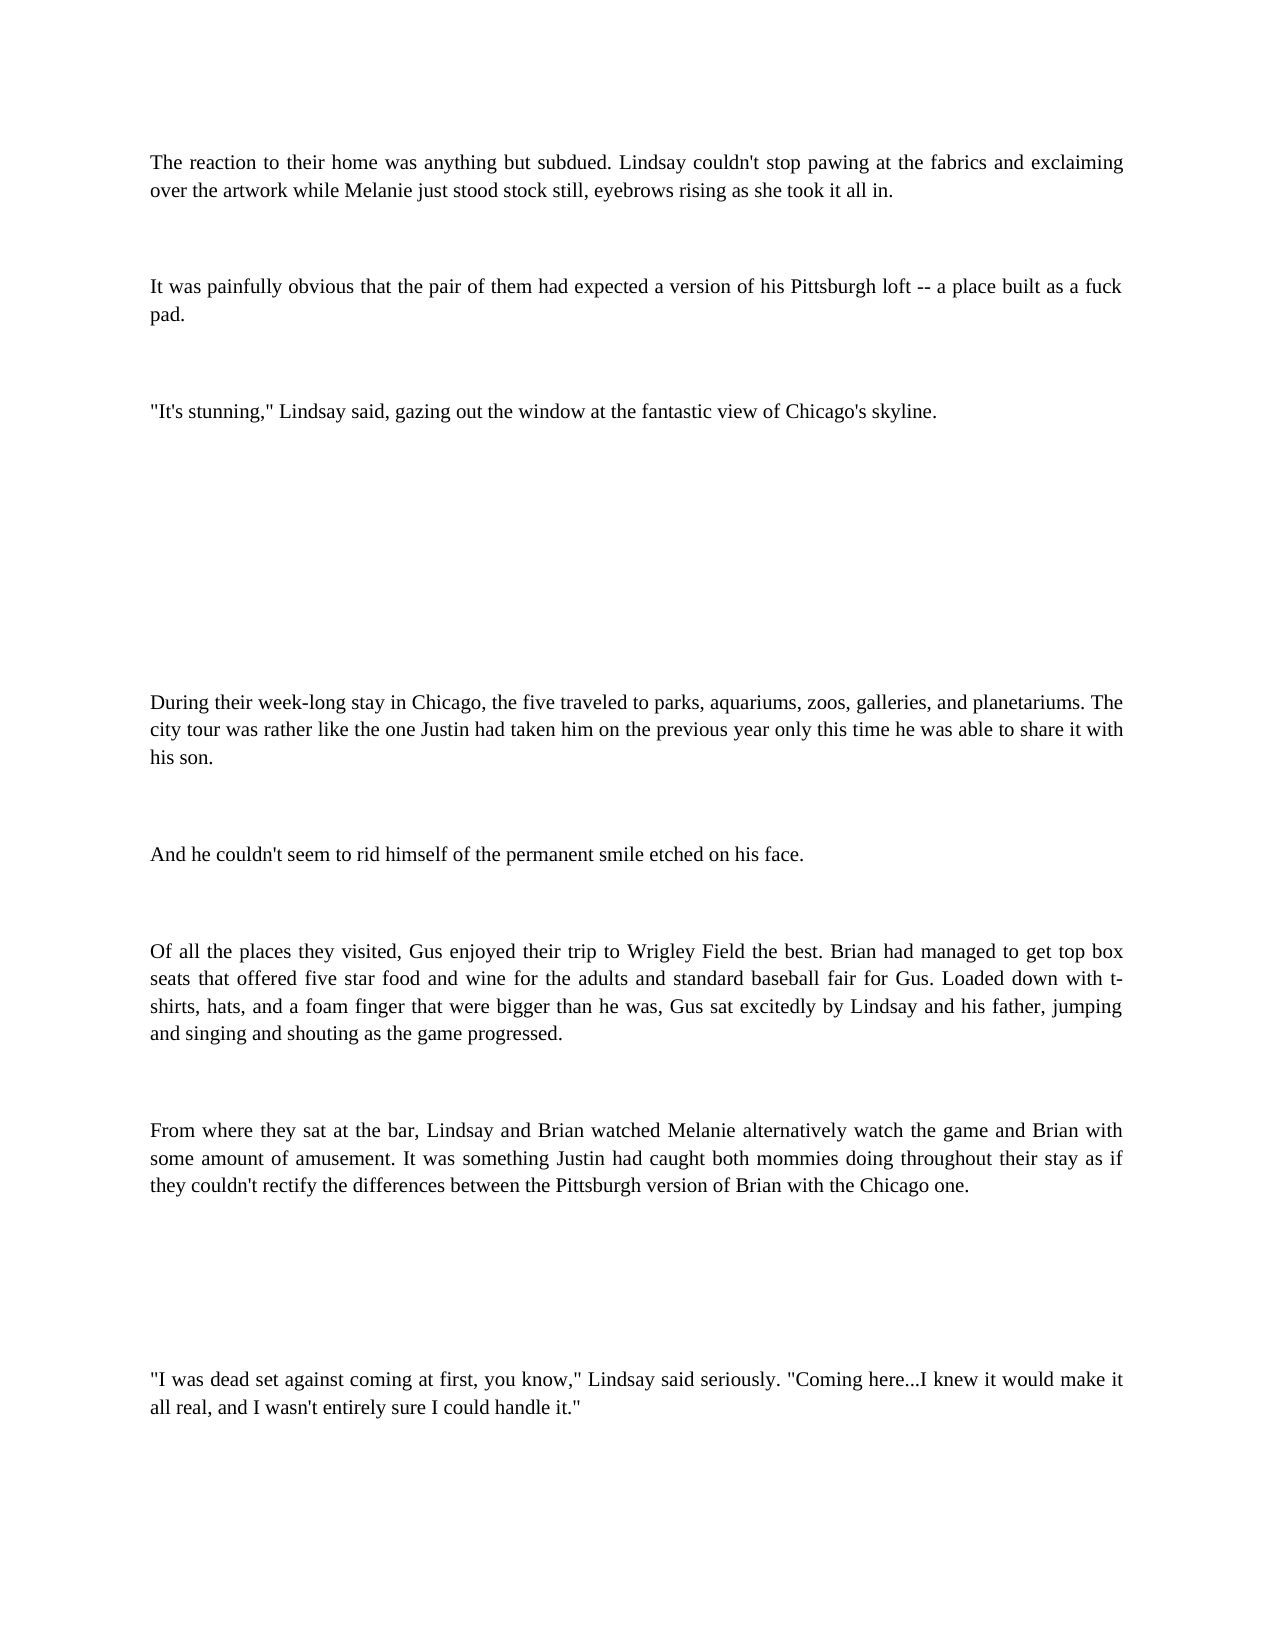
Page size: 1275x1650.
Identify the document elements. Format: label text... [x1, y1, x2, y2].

text "I was dead set against coming at first, you know," Lindsay said seriously. "Coming here...I knew it would make it all real, and I wasn't entirely sure I could handle it." [150, 1367, 1125, 1419]
text "It's stunning," Lindsay said, gazing out the window at the fantastic view of Chicago's skyline. [150, 399, 1125, 423]
text And he couldn't seem to rid himself of the permanent smile etched on his face. [150, 842, 1125, 866]
text Of all the places they visited, Gus enjoyed their trip to Wrigley Field the best. Brian had managed to get top box seats that offered five star food and wine for the adults and standard baseball fair for Gus. Loaded down with t-shirts, hats, and a foam finger that were bigger than he was, Gus sat excitedly by Lindsay and his father, jumping and singing and shouting as the game progressed. [150, 938, 1125, 1045]
text From where they sat at the bar, Lindsay and Brian watched Melanie alternatively watch the game and Brian with some amount of amusement. It was something Justin had caught both mommies doing throughout their stay as if they couldn't rectify the differences between the Pittsburgh version of Brian with the Chicago one. [150, 1118, 1125, 1197]
text The reaction to their home was anything but subdued. Lindsay couldn't stop pawing at the fabrics and exclaiming over the artwork while Melanie just stood stock still, eyebrows rising as she took it all in. [150, 150, 1125, 202]
text It was painfully obvious that the pair of them had expected a version of his Pittsburgh loft -- a place built as a fuck pad. [150, 274, 1125, 326]
text During their week-long stay in Chicago, the five traveled to parks, aquariums, zoos, galleries, and planetariums. The city tour was rather like the one Justin had taken him on the previous year only this time he was able to share it with his son. [150, 689, 1125, 769]
